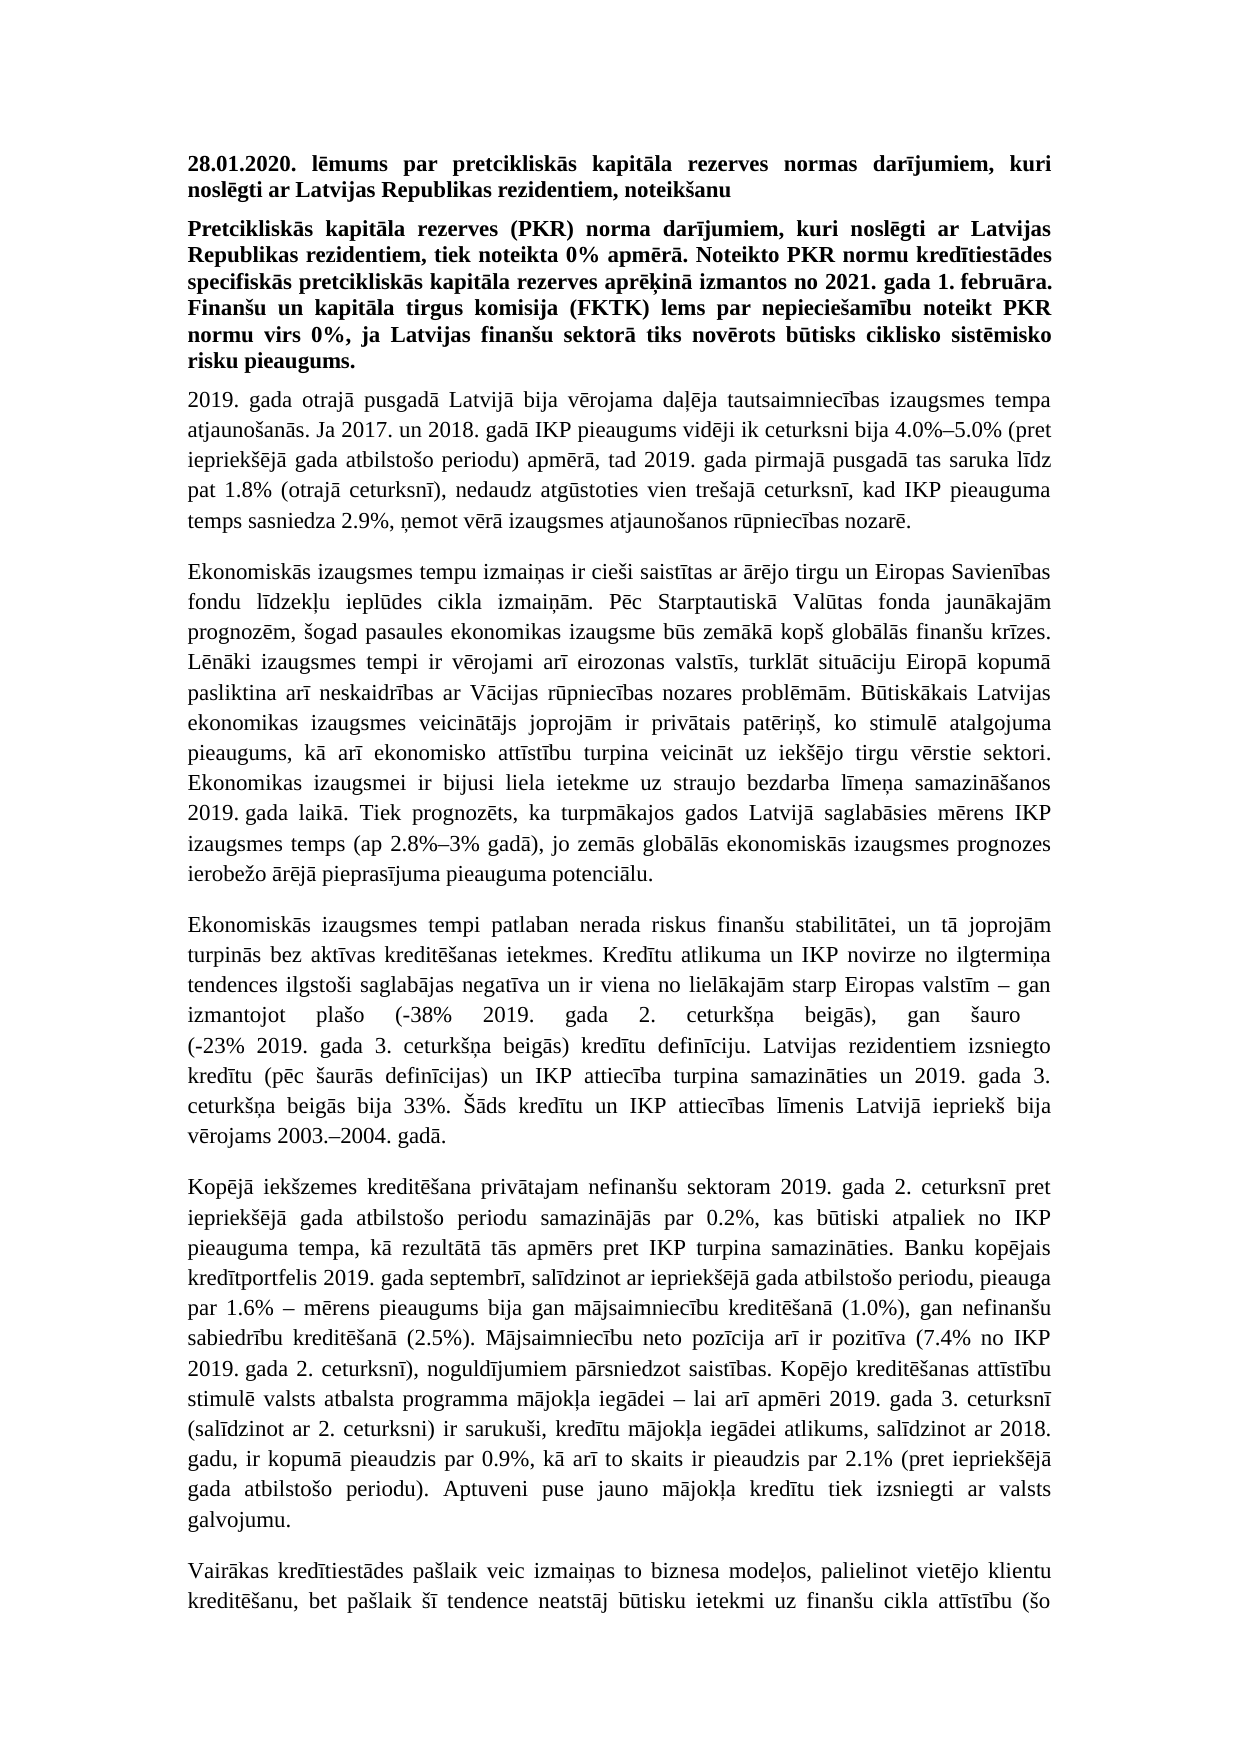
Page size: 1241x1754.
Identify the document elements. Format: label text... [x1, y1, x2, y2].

text 2019. gada otrajā pusgadā Latvijā bija vērojama daļēja tautsaimniecības izaugsmes tempa atjaunošanās. Ja 2017. un 2018. gadā IKP pieaugums vidēji ik ceturksni bija 4.0%–5.0% (pret iepriekšējā gada atbilstošo periodu) apmērā, tad 2019. gada pirmajā pusgadā tas saruka līdz pat 1.8% (otrajā ceturksnī), nedaudz atgūstoties vien trešajā ceturksnī, kad IKP pieauguma temps sasniedza 2.9%, ņemot vērā izaugsmes atjaunošanos rūpniecības nozarē. [187, 386, 1053, 533]
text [187, 1557, 1053, 1613]
text Ekonomiskās izaugsmes tempu izmaiņas ir cieši saistītas ar ārējo tirgu un Eiropas Savienības fondu līdzekļu ieplūdes cikla izmaiņām. Pēc Starptautiskā Valūtas fonda jaunākajām prognozēm, šogad pasaules ekonomikas izaugsme būs zemākā kopš globālās finanšu krīzes. Lēnāki izaugsmes tempi ir vērojami arī eirozonas valstīs, turklāt situāciju Eiropā kopumā pasliktina arī neskaidrības ar Vācijas rūpniecības nozares problēmām. Būtiskākais Latvijas ekonomikas izaugsmes veicinātājs joprojām ir privātais patēriņš, ko stimulē atalgojuma pieaugums, kā arī ekonomisko attīstību turpina veicināt uz iekšējo tirgu vērstie sektori. Ekonomikas izaugsmei ir bijusi liela ietekme uz straujo bezdarba līmeņa samazināšanos 2019. gada laikā. Tiek prognozēts, ka turpmākajos gados Latvijā saglabāsies mērens IKP izaugsmes temps (ap 2.8%–3% gadā), jo zemās globālās ekonomiskās izaugsmes prognozes ierobežo ārējā pieprasījuma pieauguma potenciālu. [187, 558, 1053, 886]
text Kopējā iekšzemes kreditēšana privātajam nefinanšu sektoram 2019. gada 2. ceturksnī pret iepriekšējā gada atbilstošo periodu samazinājās par 0.2%, kas būtiski atpaliek no IKP pieauguma tempa, kā rezultātā tās apmērs pret IKP turpina samazināties. Banku kopējais kredītportfelis 2019. gada septembrī, salīdzinot ar iepriekšējā gada atbilstošo periodu, pieauga par 1.6% – mērens pieaugums bija gan mājsaimniecību kreditēšanā (1.0%), gan nefinanšu sabiedrību kreditēšanā (2.5%). Mājsaimniecību neto pozīcija arī ir pozitīva (7.4% no IKP 2019. gada 2. ceturksnī), noguldījumiem pārsniedzot saistības. Kopējo kreditēšanas attīstību stimulē valsts atbalsta programma mājokļa iegādei – lai arī apmēri 2019. gada 3. ceturksnī (salīdzinot ar 2. ceturksni) ir sarukuši, kredītu mājokļa iegādei atlikums, salīdzinot ar 2018. gadu, ir kopumā pieaudzis par 0.9%, kā arī to skaits ir pieaudzis par 2.1% (pret iepriekšējā gada atbilstošo periodu). Aptuveni puse jauno mājokļa kredītu tiek izsniegti ar valsts galvojumu. [187, 1173, 1053, 1532]
text 28.01.2020. lēmums par pretcikliskās kapitāla rezerves normas darījumiem, kuri noslēgti ar Latvijas Republikas rezidentiem, noteikšanu [187, 150, 1053, 203]
text Pretcikliskās kapitāla rezerves (PKR) norma darījumiem, kuri noslēgti ar Latvijas Republikas rezidentiem, tiek noteikta 0% apmērā. Noteikto PKR normu kredītiestādes specifiskās pretcikliskās kapitāla rezerves aprēķinā izmantos no 2021. gada 1. februāra. Finanšu un kapitāla tirgus komisija (FKTK) lems par nepieciešamību noteikt PKR normu virs 0%, ja Latvijas finanšu sektorā tiks novērots būtisks ciklisko sistēmisko risku pieaugums. [187, 215, 1053, 373]
text Ekonomiskās izaugsmes tempi patlaban nerada riskus finanšu stabilitātei, un tā joprojām turpinās bez aktīvas kreditēšanas ietekmes. Kredītu atlikuma un IKP novirze no ilgtermiņa tendences ilgstoši saglabājas negatīva un ir viena no lielākajām starp Eiropas valstīm – gan izmantojot plašo (-38% 2019. gada 2. ceturkšņa beigās), gan šauro (-23% 2019. gada 3. ceturkšņa beigās) kredītu definīciju. Latvijas rezidentiem izsniegto kredītu (pēc šaurās definīcijas) un IKP attiecība turpina samazināties un 2019. gada 3. ceturkšņa beigās bija 33%. Šāds kredītu un IKP attiecības līmenis Latvijā iepriekš bija vērojams 2003.–2004. gadā. [187, 911, 1053, 1149]
